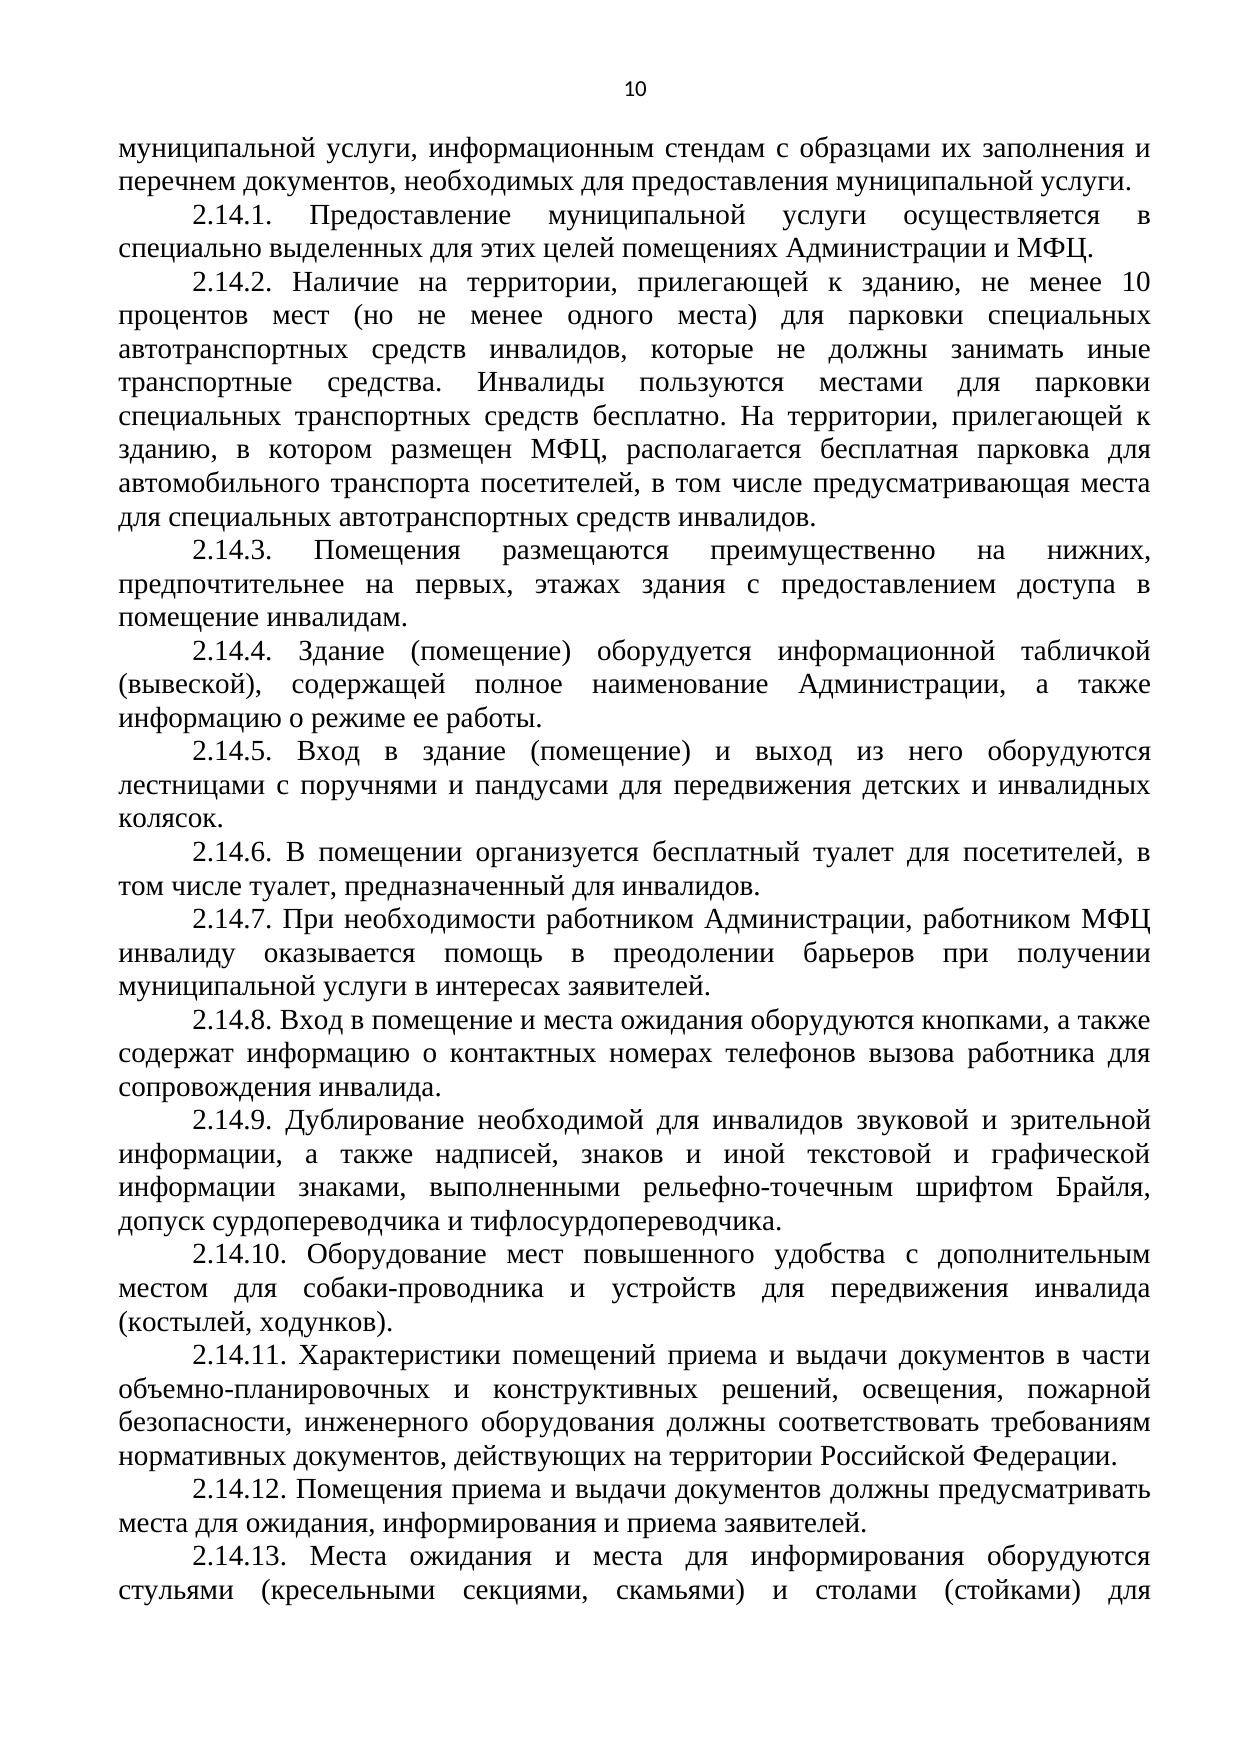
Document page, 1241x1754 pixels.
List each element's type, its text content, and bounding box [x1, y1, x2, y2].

text 2.14.12. Помещения приема и выдачи документов должны предусматривать места для ожидания, информирования и приема заявителей. [118, 1471, 1152, 1538]
text 2.14.7. При необходимости работником Администрации, работником МФЦ инвалиду оказывается помощь в преодолении барьеров при получении муниципальной услуги в интересах заявителей. [118, 901, 1152, 1002]
text 2.14.8. Вход в помещение и места ожидания оборудуются кнопками, а также содержат информацию о контактных номерах телефонов вызова работника для сопровождения инвалида. [118, 1002, 1152, 1102]
text 2.14.11. Характеристики помещений приема и выдачи документов в части объемно-планировочных и конструктивных решений, освещения, пожарной безопасности, инженерного оборудования должны соответствовать требованиям нормативных документов, действующих на территории Российской Федерации. [118, 1337, 1152, 1471]
text 2.14.10. Оборудование мест повышенного удобства с дополнительным местом для собаки-проводника и устройств для передвижения инвалида (костылей, ходунков). [118, 1237, 1152, 1337]
text 2.14.1. Предоставление муниципальной услуги осуществляется в специально выделенных для этих целей помещениях Администрации и МФЦ. [118, 197, 1152, 264]
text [118, 130, 1152, 197]
text 2.14.4. Здание (помещение) оборудуется информационной табличкой (вывеской), содержащей полное наименование Администрации, а также информацию о режиме ее работы. [118, 633, 1152, 733]
text 2.14.5. Вход в здание (помещение) и выход из него оборудуются лестницами с поручнями и пандусами для передвижения детских и инвалидных колясок. [118, 733, 1152, 834]
text 2.14.2. Наличие на территории, прилегающей к зданию, не менее 10 процентов мест (но не менее одного места) для парковки специальных автотранспортных средств инвалидов, которые не должны занимать иные транспортные средства. Инвалиды пользуются местами для парковки специальных транспортных средств бесплатно. На территории, прилегающей к зданию, в котором размещен МФЦ, располагается бесплатная парковка для автомобильного транспорта посетителей, в том числе предусматривающая места для специальных автотранспортных средств инвалидов. [118, 264, 1152, 532]
text 2.14.9. Дублирование необходимой для инвалидов звуковой и зрительной информации, а также надписей, знаков и иной текстовой и графической информации знаками, выполненными рельефно-точечным шрифтом Брайля, допуск сурдопереводчика и тифлосурдопереводчика. [118, 1102, 1152, 1237]
text 2.14.6. В помещении организуется бесплатный туалет для посетителей, в том числе туалет, предназначенный для инвалидов. [118, 834, 1152, 901]
text 2.14.3. Помещения размещаются преимущественно на нижних, предпочтительнее на первых, этажах здания с предоставлением доступа в помещение инвалидам. [118, 532, 1152, 633]
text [118, 1538, 1152, 1606]
